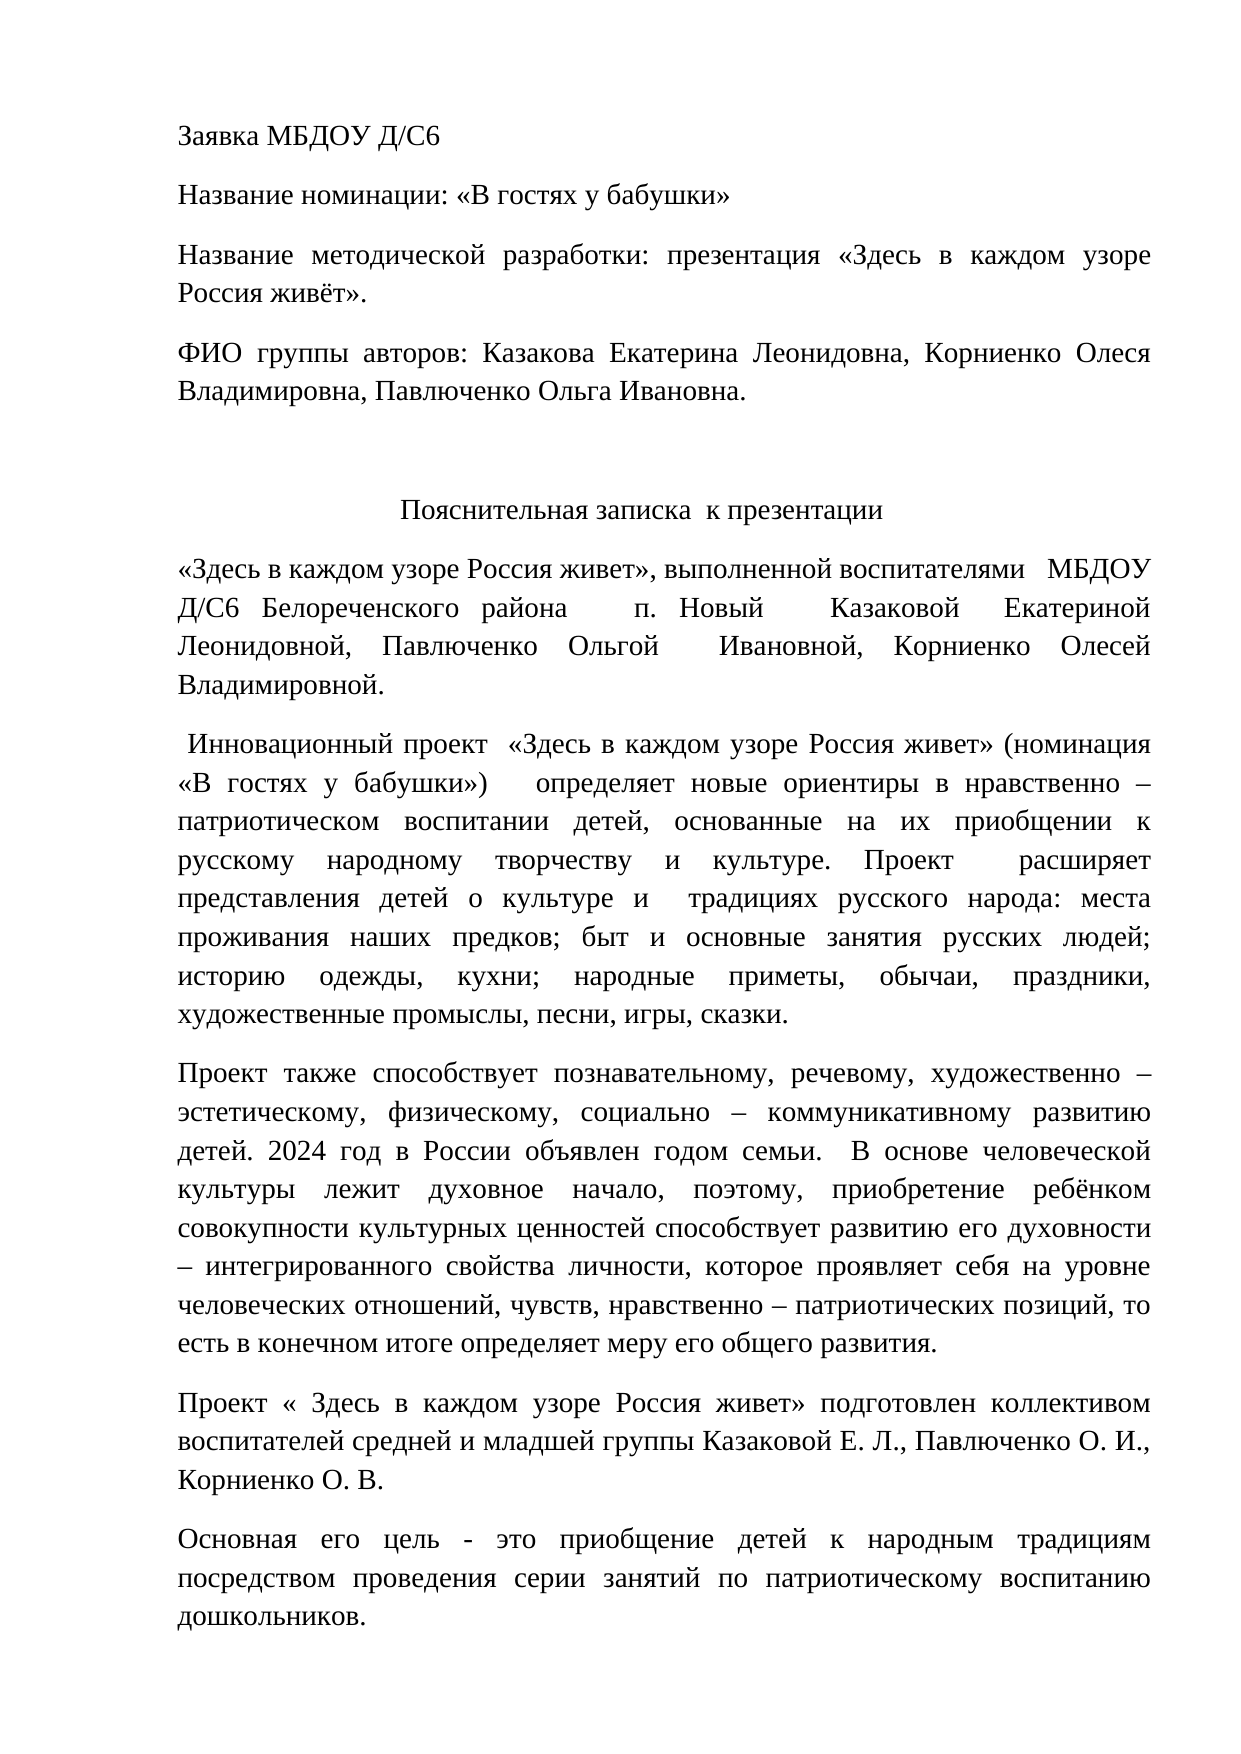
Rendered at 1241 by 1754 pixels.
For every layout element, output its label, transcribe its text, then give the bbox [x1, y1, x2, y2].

text «Здесь в каждом узоре Россия живет», выполненной воспитателями МБДОУ Д/С6 Белореченского района п. Новый Казаковой Екатериной Леонидовной, Павлюченко Ольгой Ивановной, Корниенко Олесей Владимировной. [177, 551, 1152, 701]
text Пояснительная записка к презентации [177, 492, 1152, 526]
text Заявка МБДОУ Д/С6 [177, 118, 1152, 152]
text Инновационный проект «Здесь в каждом узоре Россия живет» (номинация «В гостях у бабушки») определяет новые ориентиры в нравственно – патриотическом воспитании детей, основанные на их приобщении к русскому народному творчеству и культуре. Проект расширяет представления детей о культуре и традициях русского народа: места проживания наших предков; быт и основные занятия русских людей; историю одежды, кухни; народные приметы, обычаи, праздники, художественные промыслы, песни, игры, сказки. [177, 726, 1152, 1030]
text Проект « Здесь в каждом узоре Россия живет» подготовлен коллективом воспитателей средней и младшей группы Казаковой Е. Л., Павлюченко О. И., Корниенко О. В. [177, 1385, 1152, 1495]
text ФИО группы авторов: Казакова Екатерина Леонидовна, Корниенко Олеся Владимировна, Павлюченко Ольга Ивановна. [177, 335, 1152, 407]
text Проект также способствует познавательному, речевому, художественно – эстетическому, физическому, социально – коммуникативному развитию детей. 2024 год в России объявлен годом семьи. В основе человеческой культуры лежит духовное начало, поэтому, приобретение ребёнком совокупности культурных ценностей способствует развитию его духовности – интегрированного свойства личности, которое проявляет себя на уровне человеческих отношений, чувств, нравственно – патриотических позиций, то есть в конечном итоге определяет меру его общего развития. [177, 1056, 1152, 1359]
text Название методической разработки: презентация «Здесь в каждом узоре Россия живёт». [177, 237, 1152, 309]
text Название номинации: «В гостях у бабушки» [177, 177, 1152, 211]
text Основная его цель - это приобщение детей к народным традициям посредством проведения серии занятий по патриотическому воспитанию дошкольников. [177, 1521, 1152, 1632]
